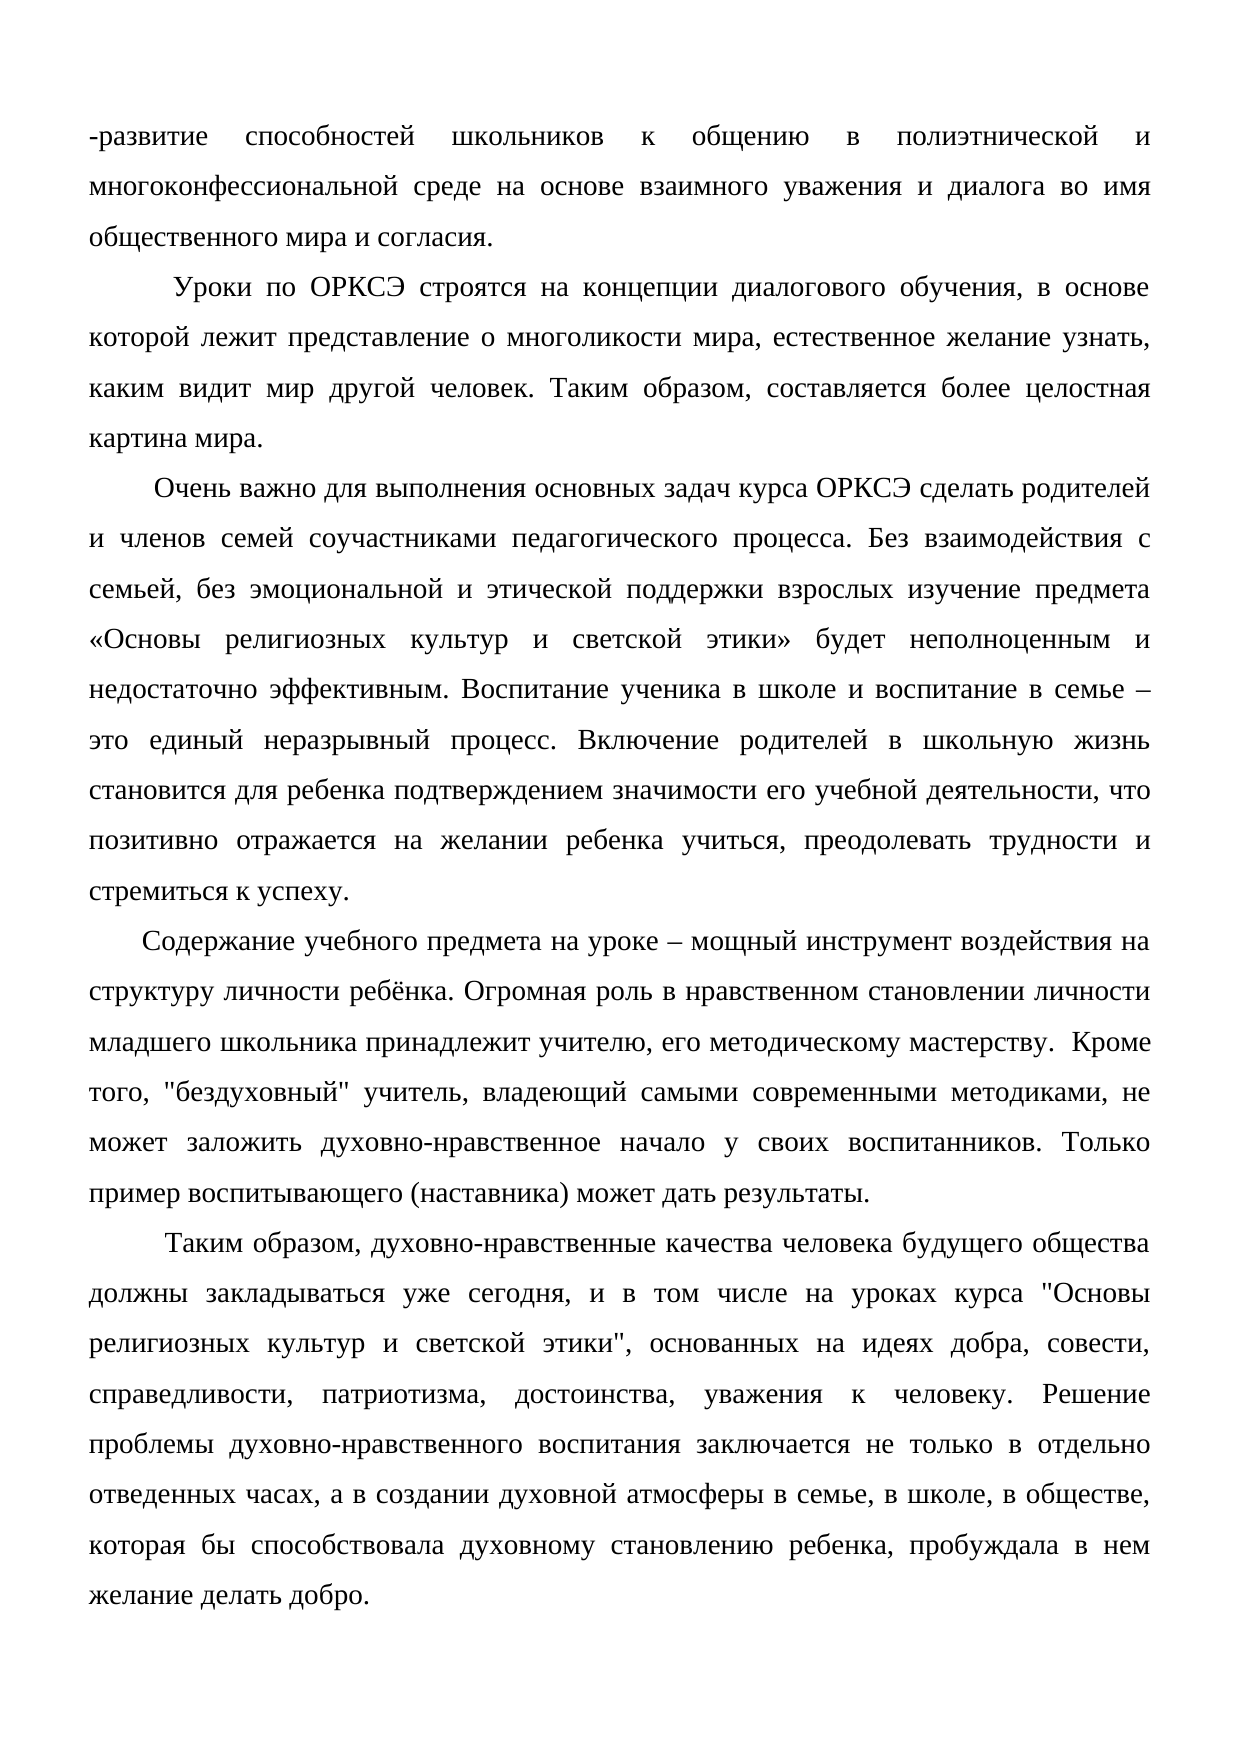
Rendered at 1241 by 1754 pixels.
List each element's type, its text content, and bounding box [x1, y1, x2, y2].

text Очень важно для выполнения основных задач курса ОРКСЭ сделать родителей и членов семей соучастниками педагогического процесса. Без взаимодействия с семьей, без эмоциональной и этической поддержки взрослых изучение предмета «Основы религиозных культур и светской этики» будет неполноценным и недостаточно эффективным. Воспитание ученика в школе и воспитание в семье – это единый неразрывный процесс. Включение родителей в школьную жизнь становится для ребенка подтверждением значимости его учебной деятельности, что позитивно отражается на желании ребенка учиться, преодолевать трудности и стремиться к успеху. [89, 470, 1152, 906]
text Содержание учебного предмета на уроке – мощный инструмент воздействия на структуру личности ребёнка. Огромная роль в нравственном становлении личности младшего школьника принадлежит учителю, его методическому мастерству. Кроме того, "бездуховный" учитель, владеющий самыми современными методиками, не может заложить духовно-нравственное начало у своих воспитанников. Только пример воспитывающего (наставника) может дать результаты. [89, 923, 1152, 1208]
text Таким образом, духовно-нравственные качества человека будущего общества должны закладываться уже сегодня, и в том числе на уроках курса "Основы религиозных культур и светской этики", основанных на идеях добра, совести, справедливости, патриотизма, достоинства, уважения к человеку. Решение проблемы духовно-нравственного воспитания заключается не только в отдельно отведенных часах, а в создании духовной атмосферы в семье, в школе, в обществе, которая бы способствовала духовному становлению ребенка, пробуждала в нем желание делать добро. [89, 1225, 1152, 1611]
text Уроки по ОРКСЭ строятся на концепции диалогового обучения, в основе которой лежит представление о многоликости мира, естественное желание узнать, каким видит мир другой человек. Таким образом, составляется более целостная картина мира. [89, 269, 1152, 453]
text -развитие способностей школьников к общению в полиэтнической и многоконфессиональной среде на основе взаимного уважения и диалога во имя общественного мира и согласия. [89, 118, 1152, 252]
